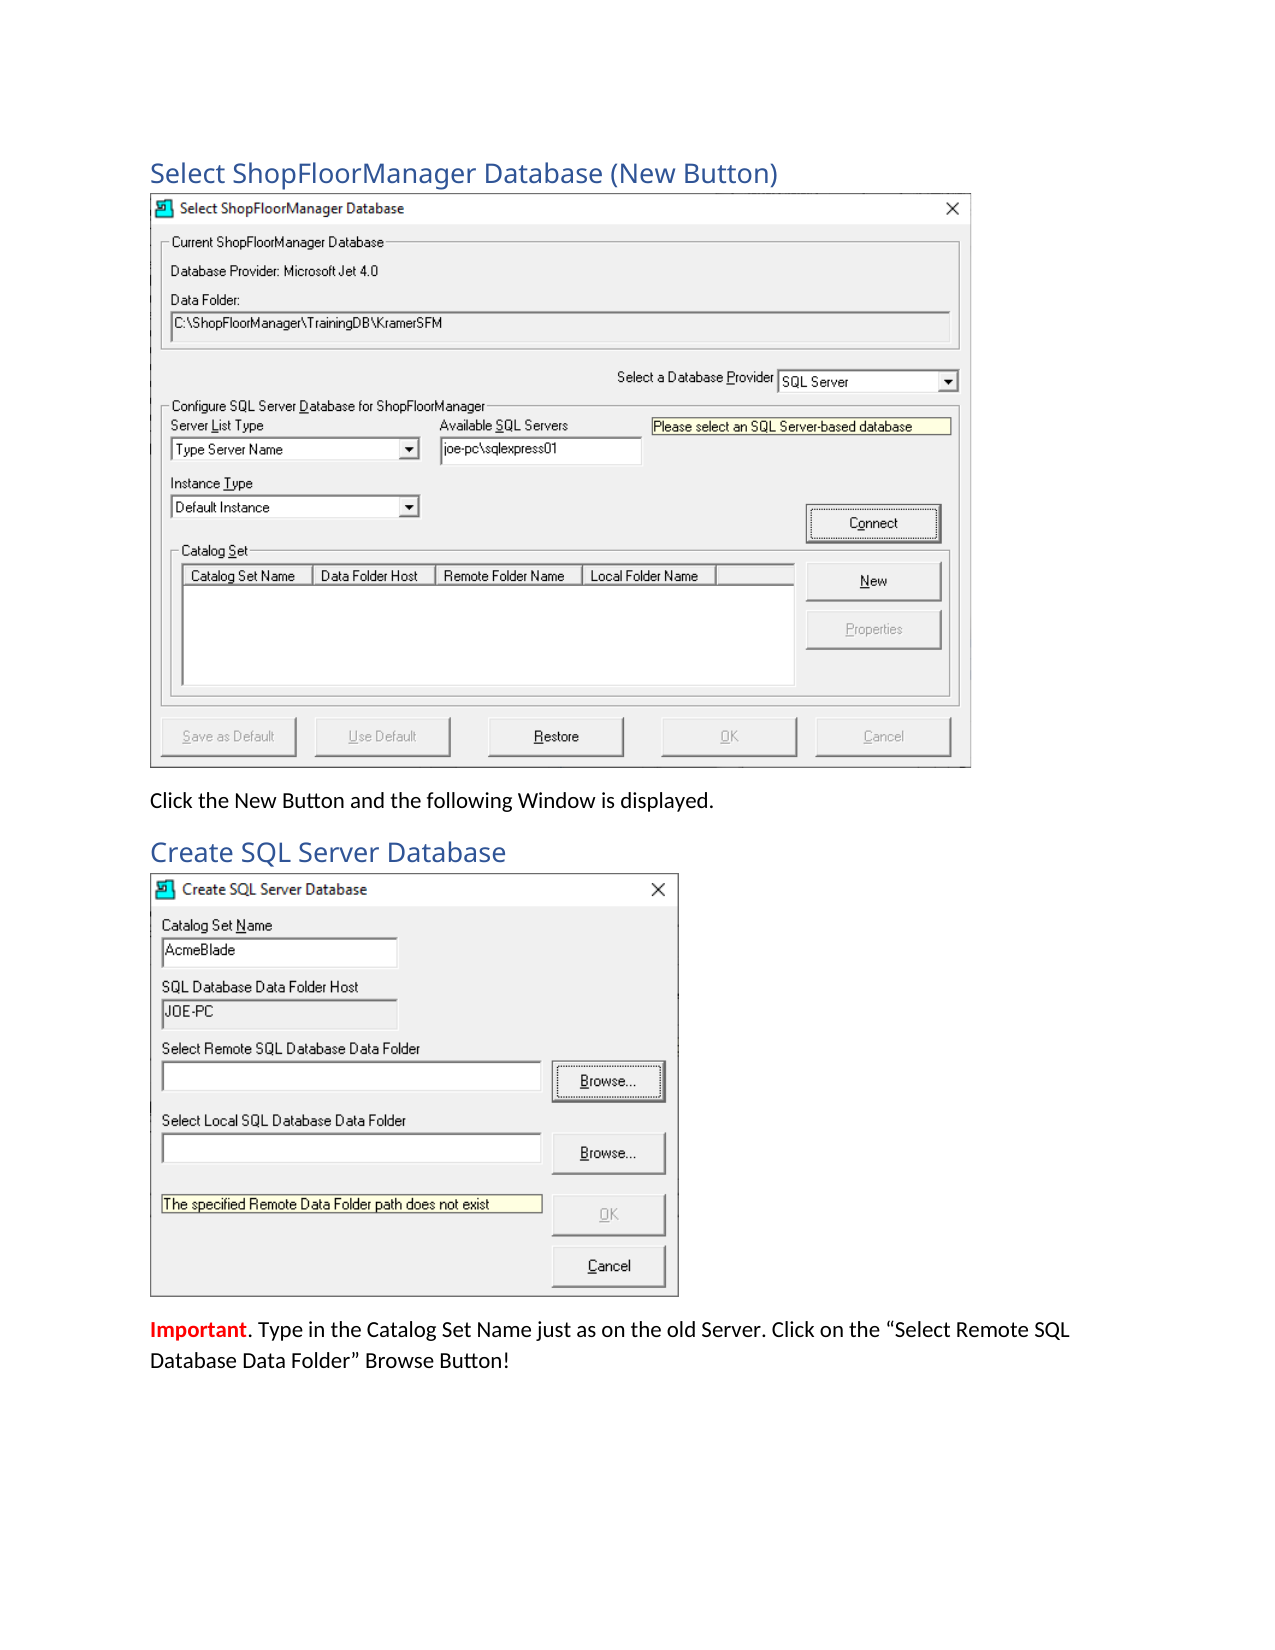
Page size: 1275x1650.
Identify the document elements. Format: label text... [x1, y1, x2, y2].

picture [150, 873, 679, 1297]
text Important. Type in the Catalog Set Name just as on the old Server. Click on the “Select Remote SQL Database Data Folder” Browse Button! [150, 1316, 1125, 1374]
text Click the New Button and the following Window is displayed. [150, 786, 1125, 814]
picture [150, 193, 972, 768]
subtitle Select ShopFloorManager Database (New Button) [150, 154, 1125, 191]
subtitle Create SQL Server Database [150, 833, 1125, 870]
